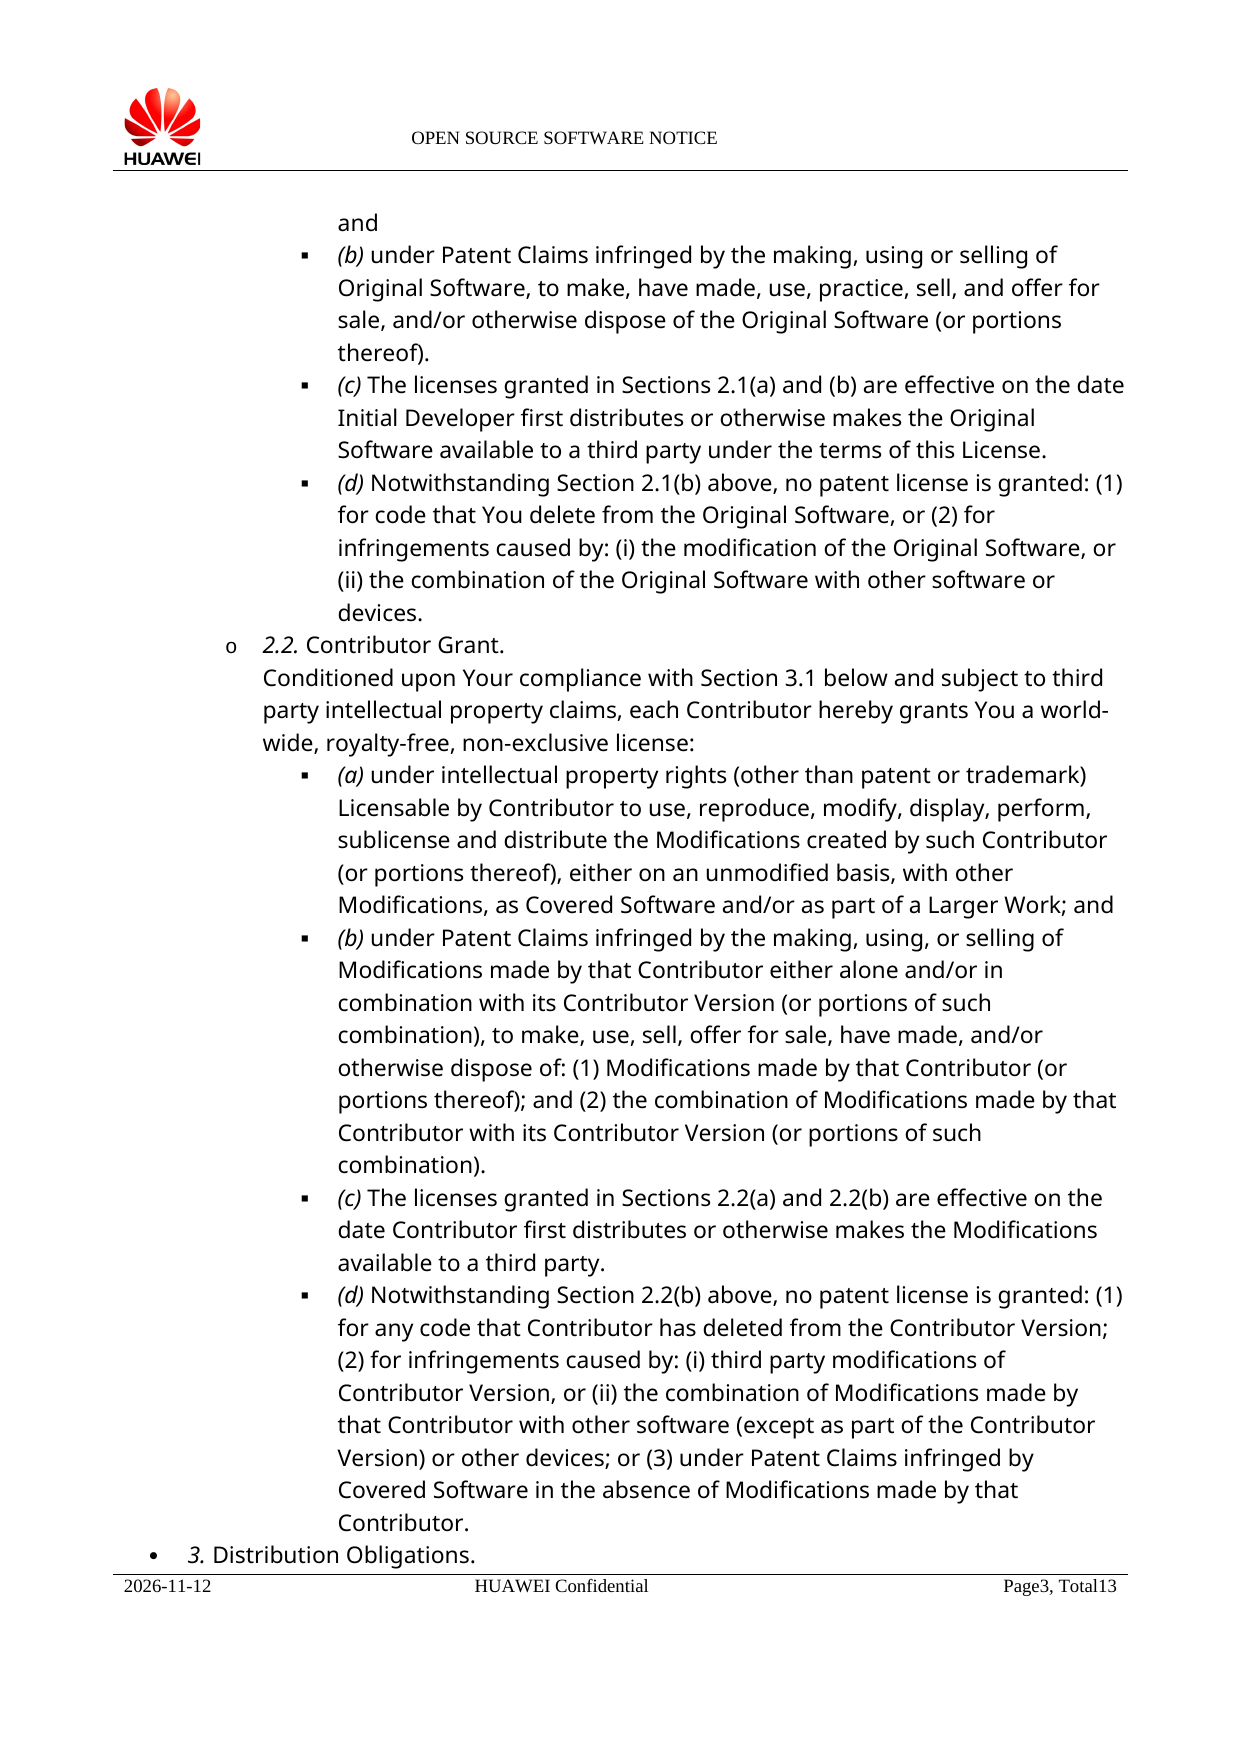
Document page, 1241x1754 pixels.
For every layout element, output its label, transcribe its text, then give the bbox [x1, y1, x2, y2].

list (d) Notwithstanding Section 2.2(b) above, no patent license is granted: (1) for any code that Contributor has deleted from the Contributor Version; (2) for infringements caused by: (i) third party modifications of Contributor Version, or (ii) the combination of Modifications made by that Contributor with other software (except as part of the Contributor Version) or other devices; or (3) under Patent Claims infringed by Covered Software in the absence of Modifications made by that Contributor. [300, 1279, 1128, 1539]
list (c) The licenses granted in Sections 2.1(a) and (b) are effective on the date Initial Developer first distributes or otherwise makes the Original Software available to a third party under the terms of this License. [300, 369, 1128, 466]
list (c) The licenses granted in Sections 2.2(a) and 2.2(b) are effective on the date Contributor first distributes or otherwise makes the Modifications available to a third party. [300, 1181, 1128, 1279]
list (a) under intellectual property rights (other than patent or trademark) Licensable by Contributor to use, reproduce, modify, display, perform, sublicense and distribute the Modifications created by such Contributor (or portions thereof), either on an unmodified basis, with other Modifications, as Covered Software and/or as part of a Larger Work; and [300, 759, 1128, 921]
picture [124, 88, 201, 165]
list 3. Distribution Obligations. [150, 1539, 1128, 1571]
list (b) under Patent Claims infringed by the making, using, or selling of Modifications made by that Contributor either alone and/or in combination with its Contributor Version (or portions of such combination), to make, use, sell, offer for sale, have made, and/or otherwise dispose of: (1) Modifications made by that Contributor (or portions thereof); and (2) the combination of Modifications made by that Contributor with its Contributor Version (or portions of such combination). [300, 921, 1128, 1181]
list 2.2. Contributor Grant. Conditioned upon Your compliance with Section 3.1 below and subject to third party intellectual property claims, each Contributor hereby grants You a world-wide, royalty-free, non-exclusive license: [225, 629, 1128, 759]
list (b) under Patent Claims infringed by the making, using or selling of Original Software, to make, have made, use, practice, sell, and offer for sale, and/or otherwise dispose of the Original Software (or portions thereof). [300, 239, 1128, 369]
list (d) Notwithstanding Section 2.1(b) above, no patent license is granted: (1) for code that You delete from the Original Software, or (2) for infringements caused by: (i) the modification of the Original Software, or (ii) the combination of the Original Software with other software or devices. [300, 466, 1128, 629]
